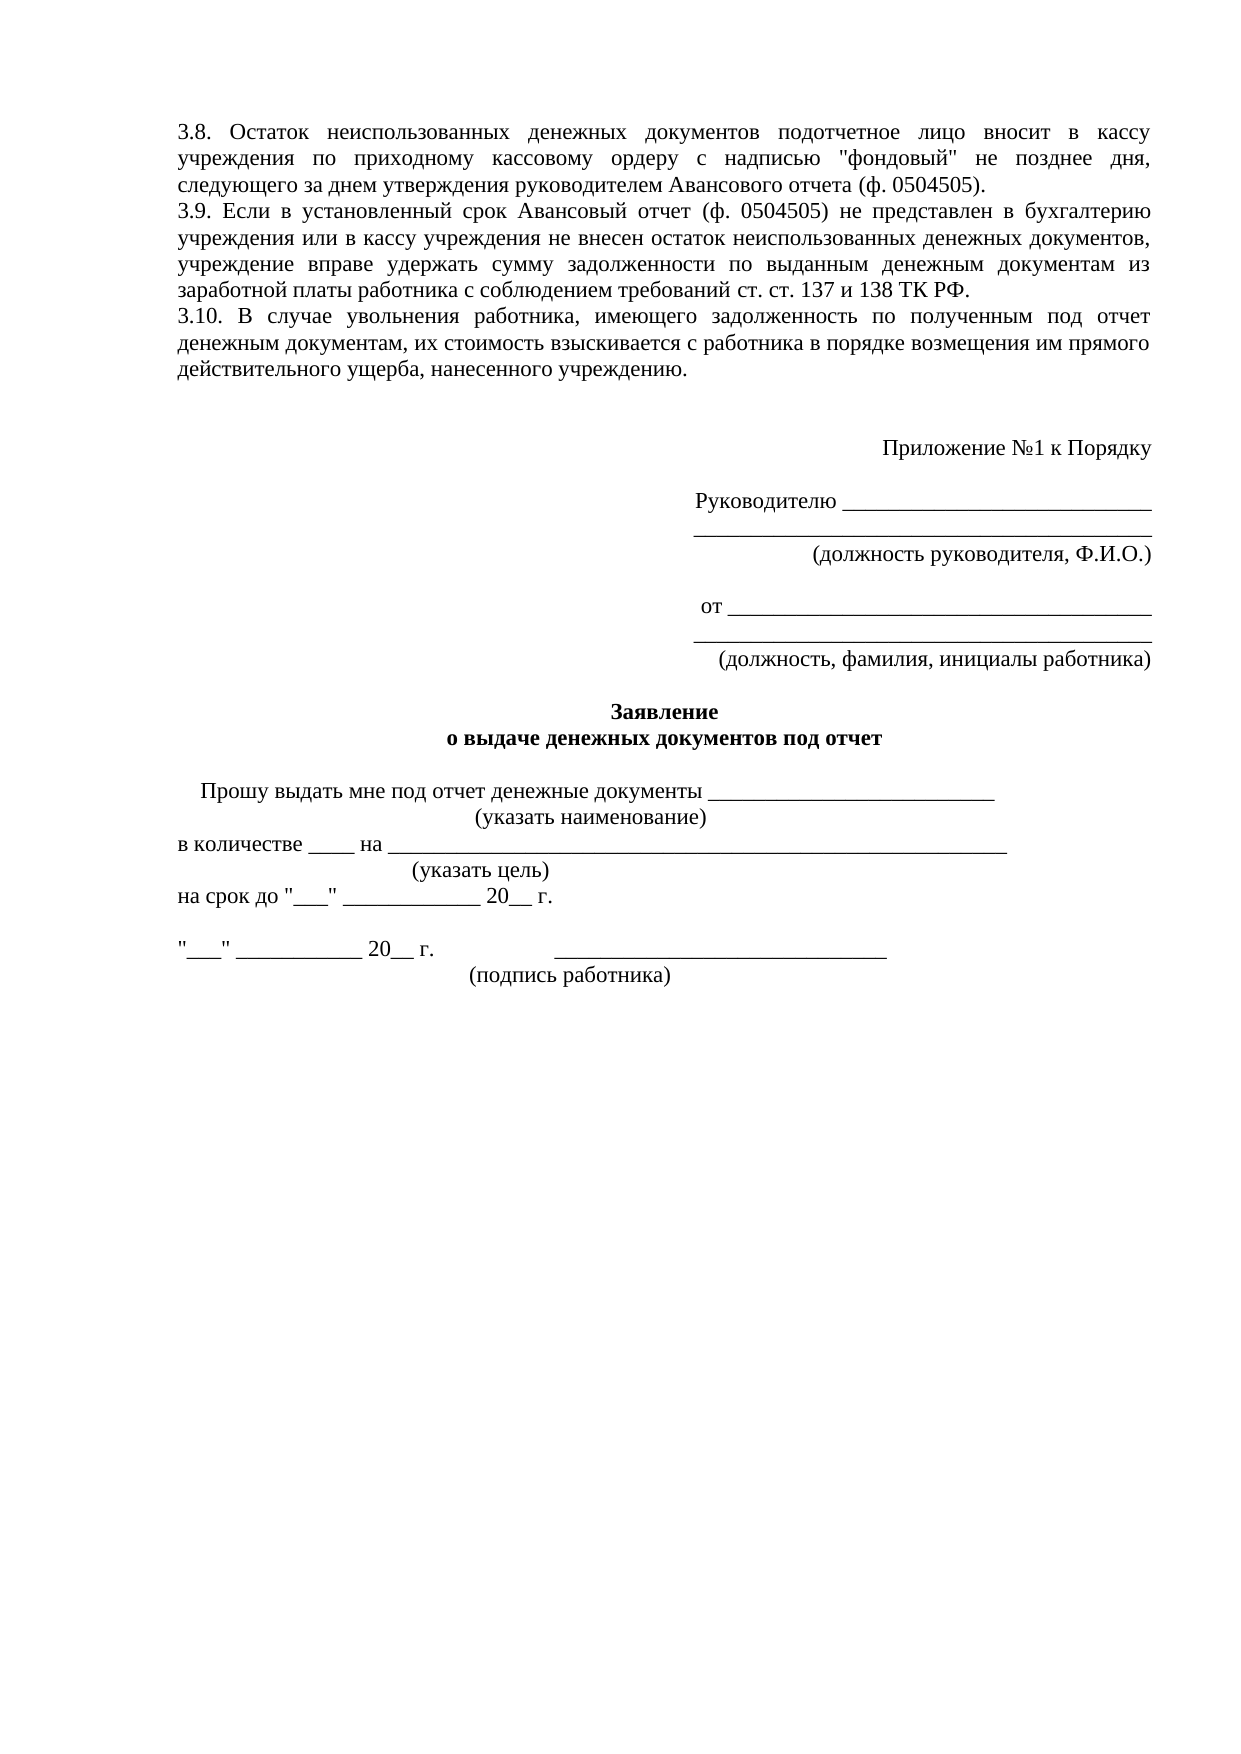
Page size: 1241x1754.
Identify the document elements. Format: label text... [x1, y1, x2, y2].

text ________________________________________ [177, 619, 1152, 645]
text (должность, фамилия, инициалы работника) [177, 645, 1152, 672]
text о выдаче денежных документов под отчет [177, 724, 1152, 751]
text 3.10. В случае увольнения работника, имеющего задолженность по полученным под отчет денежным документам, их стоимость взыскивается с работника в порядке возмещения им прямого действительного ущерба, нанесенного учреждению. [177, 303, 1152, 382]
text (указать наименование) [177, 803, 1152, 830]
text 3.9. Если в установленный срок Авансовый отчет (ф. 0504505) не представлен в бухгалтерию учреждения или в кассу учреждения не внесен остаток неиспользованных денежных документов, учреждение вправе удержать сумму задолженности по выданным денежным документам из заработной платы работника с соблюдением требований ст. ст. 137 и 138 ТК РФ. [177, 197, 1152, 303]
text "___" ___________ 20__ г. _____________________________ [177, 935, 1152, 961]
text (указать цель) [177, 856, 1152, 882]
text от _____________________________________ [177, 592, 1152, 619]
text 3.8. Остаток неиспользованных денежных документов подотчетное лицо вносит в кассу учреждения по приходному кассовому ордеру с надписью "фондовый" не позднее дня, следующего за днем утверждения руководителем Авансового отчета (ф. 0504505). [177, 118, 1152, 197]
text Руководителю ___________________________ [177, 487, 1152, 513]
text ________________________________________ [177, 513, 1152, 540]
text в количестве ____ на ______________________________________________________ [177, 830, 1152, 856]
text (должность руководителя, Ф.И.О.) [177, 540, 1152, 566]
text (подпись работника) [177, 961, 1152, 988]
text Прошу выдать мне под отчет денежные документы _________________________ [177, 777, 1152, 803]
text Приложение №1 к Порядку [177, 434, 1152, 461]
text на срок до "___" ____________ 20__ г. [177, 882, 1152, 909]
text Заявление [177, 698, 1152, 724]
